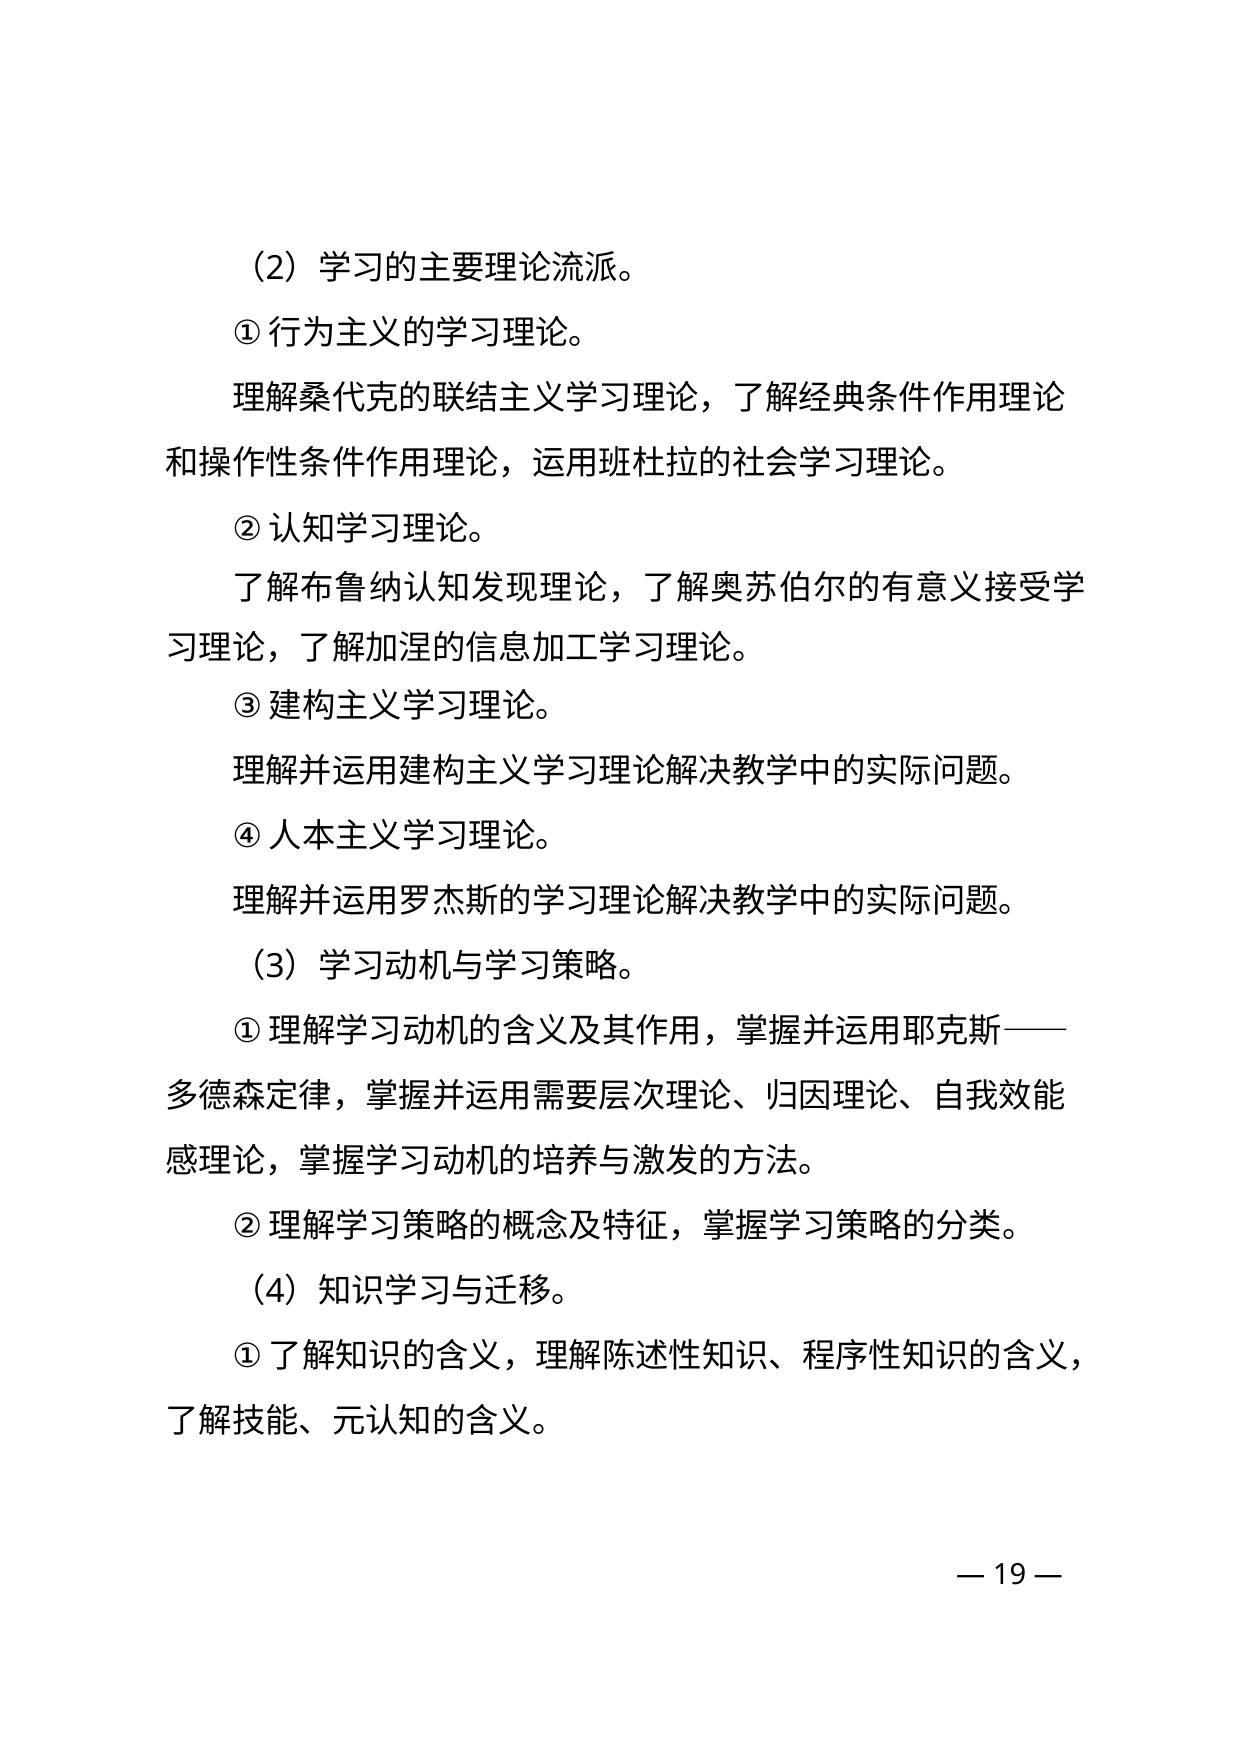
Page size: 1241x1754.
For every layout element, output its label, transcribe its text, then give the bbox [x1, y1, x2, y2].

text ①行为主义的学习理论。 [165, 298, 1087, 363]
text ①理解学习动机的含义及其作用，掌握并运用耶克斯——多德森定律，掌握并运用需要层次理论、归因理论、自我效能感理论，掌握学习动机的培养与激发的方法。 [165, 996, 1087, 1191]
text ③建构主义学习理论。 [165, 671, 1087, 736]
text ①了解知识的含义，理解陈述性知识、程序性知识的含义，了解技能、元认知的含义。 [165, 1321, 1087, 1451]
text 理解桑代克的联结主义学习理论，了解经典条件作用理论和操作性条件作用理论，运用班杜拉的社会学习理论。 [165, 363, 1087, 493]
text 了解布鲁纳认知发现理论，了解奥苏伯尔的有意义接受学习理论，了解加涅的信息加工学习理论。 [165, 552, 1087, 671]
text 理解并运用罗杰斯的学习理论解决教学中的实际问题。 [165, 866, 1087, 931]
text （2）学习的主要理论流派。 [165, 233, 1087, 298]
text 理解并运用建构主义学习理论解决教学中的实际问题。 [165, 736, 1087, 801]
text （4）知识学习与迁移。 [165, 1256, 1087, 1321]
text ④人本主义学习理论。 [165, 801, 1087, 866]
text ②理解学习策略的概念及特征，掌握学习策略的分类。 [165, 1191, 1087, 1256]
text ②认知学习理论。 [165, 493, 1087, 552]
text （3）学习动机与学习策略。 [165, 931, 1087, 996]
